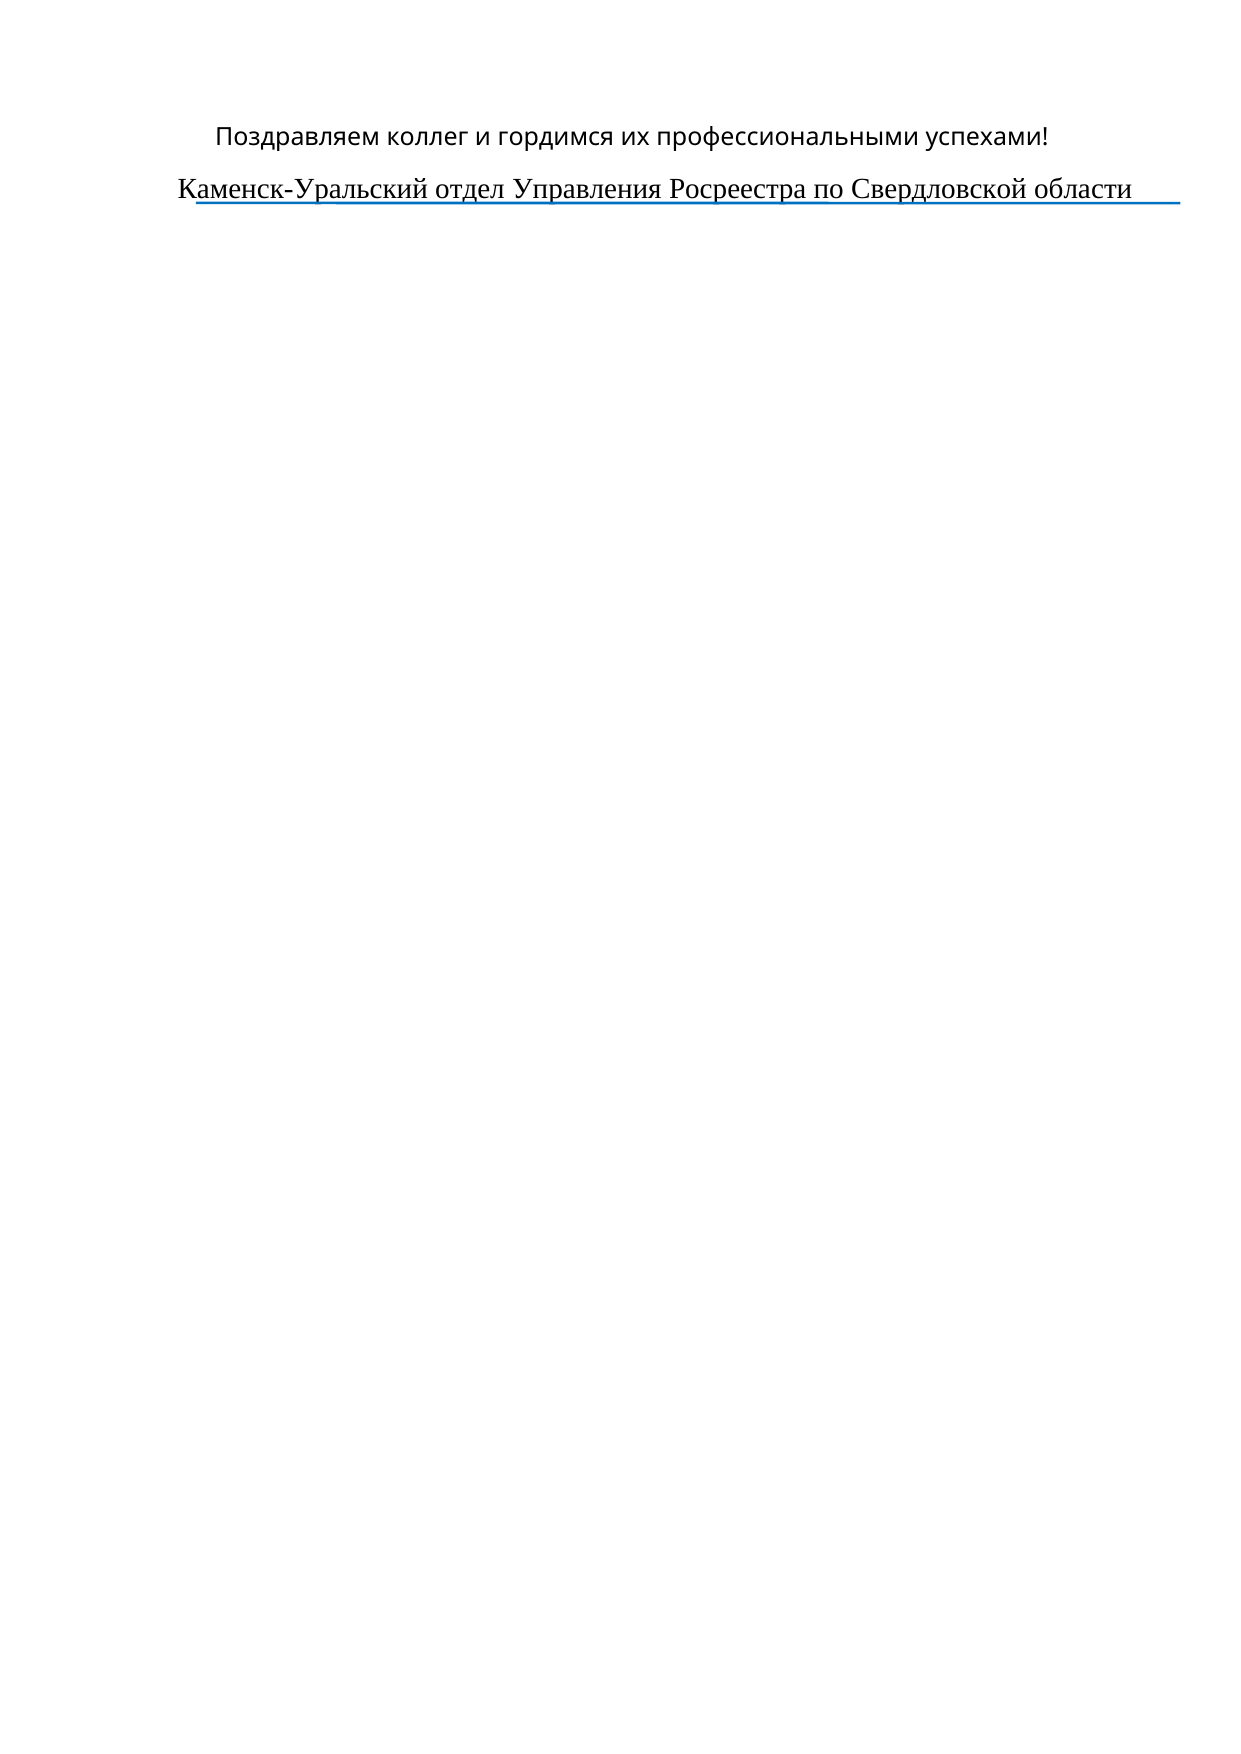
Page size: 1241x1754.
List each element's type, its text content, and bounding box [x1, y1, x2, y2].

text Каменск-Уральский отдел Управления Росреестра по Свердловской области [177, 172, 1152, 205]
text Поздравляем коллег и гордимся их профессиональными успехами! [177, 118, 1152, 152]
